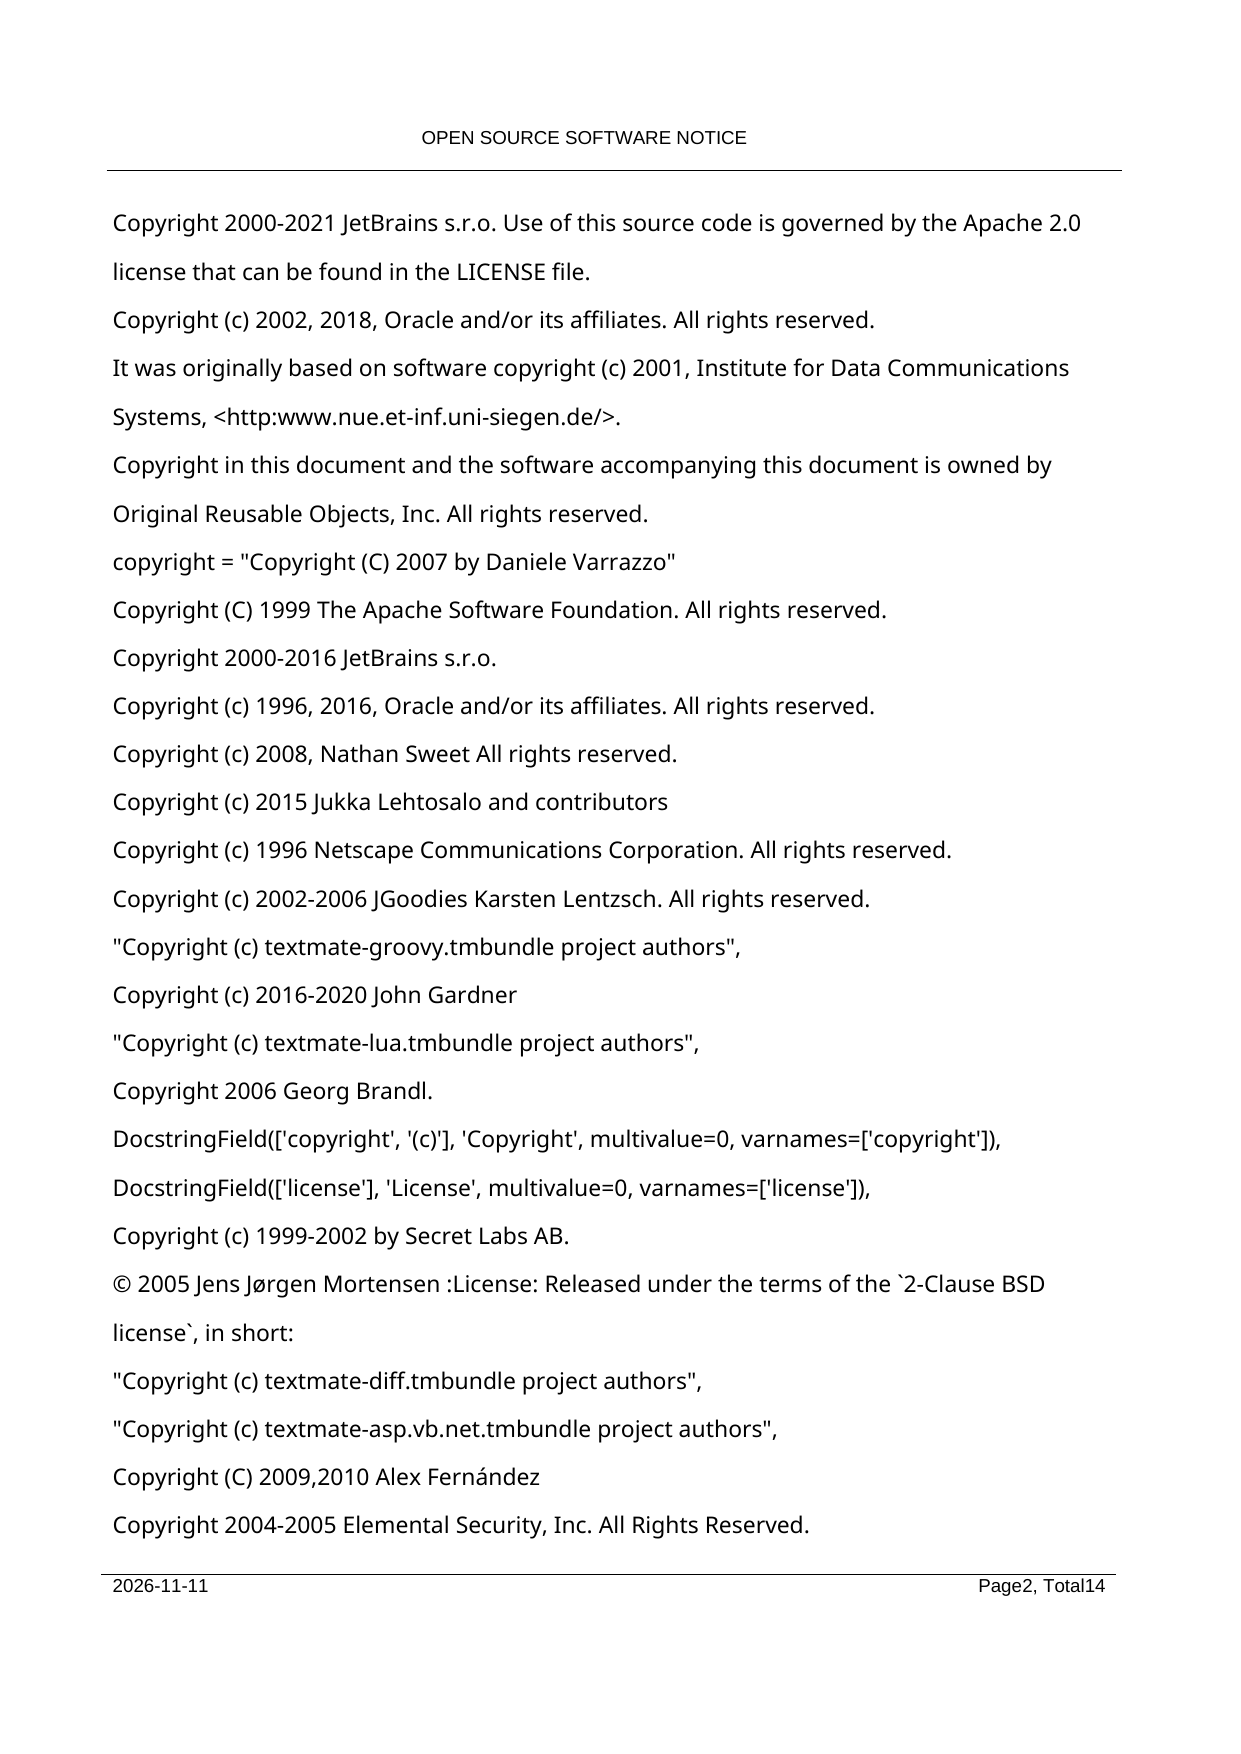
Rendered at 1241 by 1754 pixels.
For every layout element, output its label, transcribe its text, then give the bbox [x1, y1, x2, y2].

text "Copyright (c) textmate-asp.vb.net.tmbundle project authors", [112, 1413, 1128, 1445]
text Copyright in this document and the software accompanying this document is owned by Original Reusable Objects, Inc. All rights reserved. [112, 448, 1128, 529]
text © 2005 Jens Jørgen Mortensen :License: Released under the terms of the `2-Clause BSD license`, in short: [112, 1268, 1128, 1349]
text "Copyright (c) textmate-groovy.tmbundle project authors", [112, 930, 1128, 963]
text copyright = "Copyright (C) 2007 by Daniele Varrazzo" [112, 545, 1128, 578]
text DocstringField(['copyright', '(c)'], 'Copyright', multivalue=0, varnames=['copyright']), DocstringField(['license'], 'License', multivalue=0, varnames=['license']), [112, 1123, 1128, 1204]
text Copyright (c) 2002-2006 JGoodies Karsten Lentzsch. All rights reserved. [112, 882, 1128, 914]
text Copyright 2000-2021 JetBrains s.r.o. Use of this source code is governed by the Apache 2.0 license that can be found in the LICENSE file. [112, 206, 1128, 288]
text Copyright (c) 2016-2020 John Gardner [112, 978, 1128, 1011]
text It was originally based on software copyright (c) 2001, Institute for Data Communications Systems, <http:www.nue.et-inf.uni-siegen.de/>. [112, 351, 1128, 433]
text Copyright (c) 1996, 2016, Oracle and/or its affiliates. All rights reserved. [112, 689, 1128, 722]
text Copyright 2004-2005 Elemental Security, Inc. All Rights Reserved. [112, 1509, 1128, 1541]
text Copyright 2006 Georg Brandl. [112, 1074, 1128, 1107]
text Copyright 2000-2016 JetBrains s.r.o. [112, 641, 1128, 674]
text Copyright (c) 1996 Netscape Communications Corporation. All rights reserved. [112, 834, 1128, 866]
text "Copyright (c) textmate-lua.tmbundle project authors", [112, 1026, 1128, 1059]
text Copyright (c) 2015 Jukka Lehtosalo and contributors [112, 786, 1128, 818]
text Copyright (c) 2002, 2018, Oracle and/or its affiliates. All rights reserved. [112, 303, 1128, 336]
text Copyright (c) 2008, Nathan Sweet All rights reserved. [112, 738, 1128, 770]
text Copyright (C) 1999 The Apache Software Foundation. All rights reserved. [112, 593, 1128, 626]
text Copyright (c) 1999-2002 by Secret Labs AB. [112, 1219, 1128, 1252]
text "Copyright (c) textmate-diff.tmbundle project authors", [112, 1364, 1128, 1397]
text Copyright (C) 2009,2010 Alex Fernández [112, 1461, 1128, 1493]
